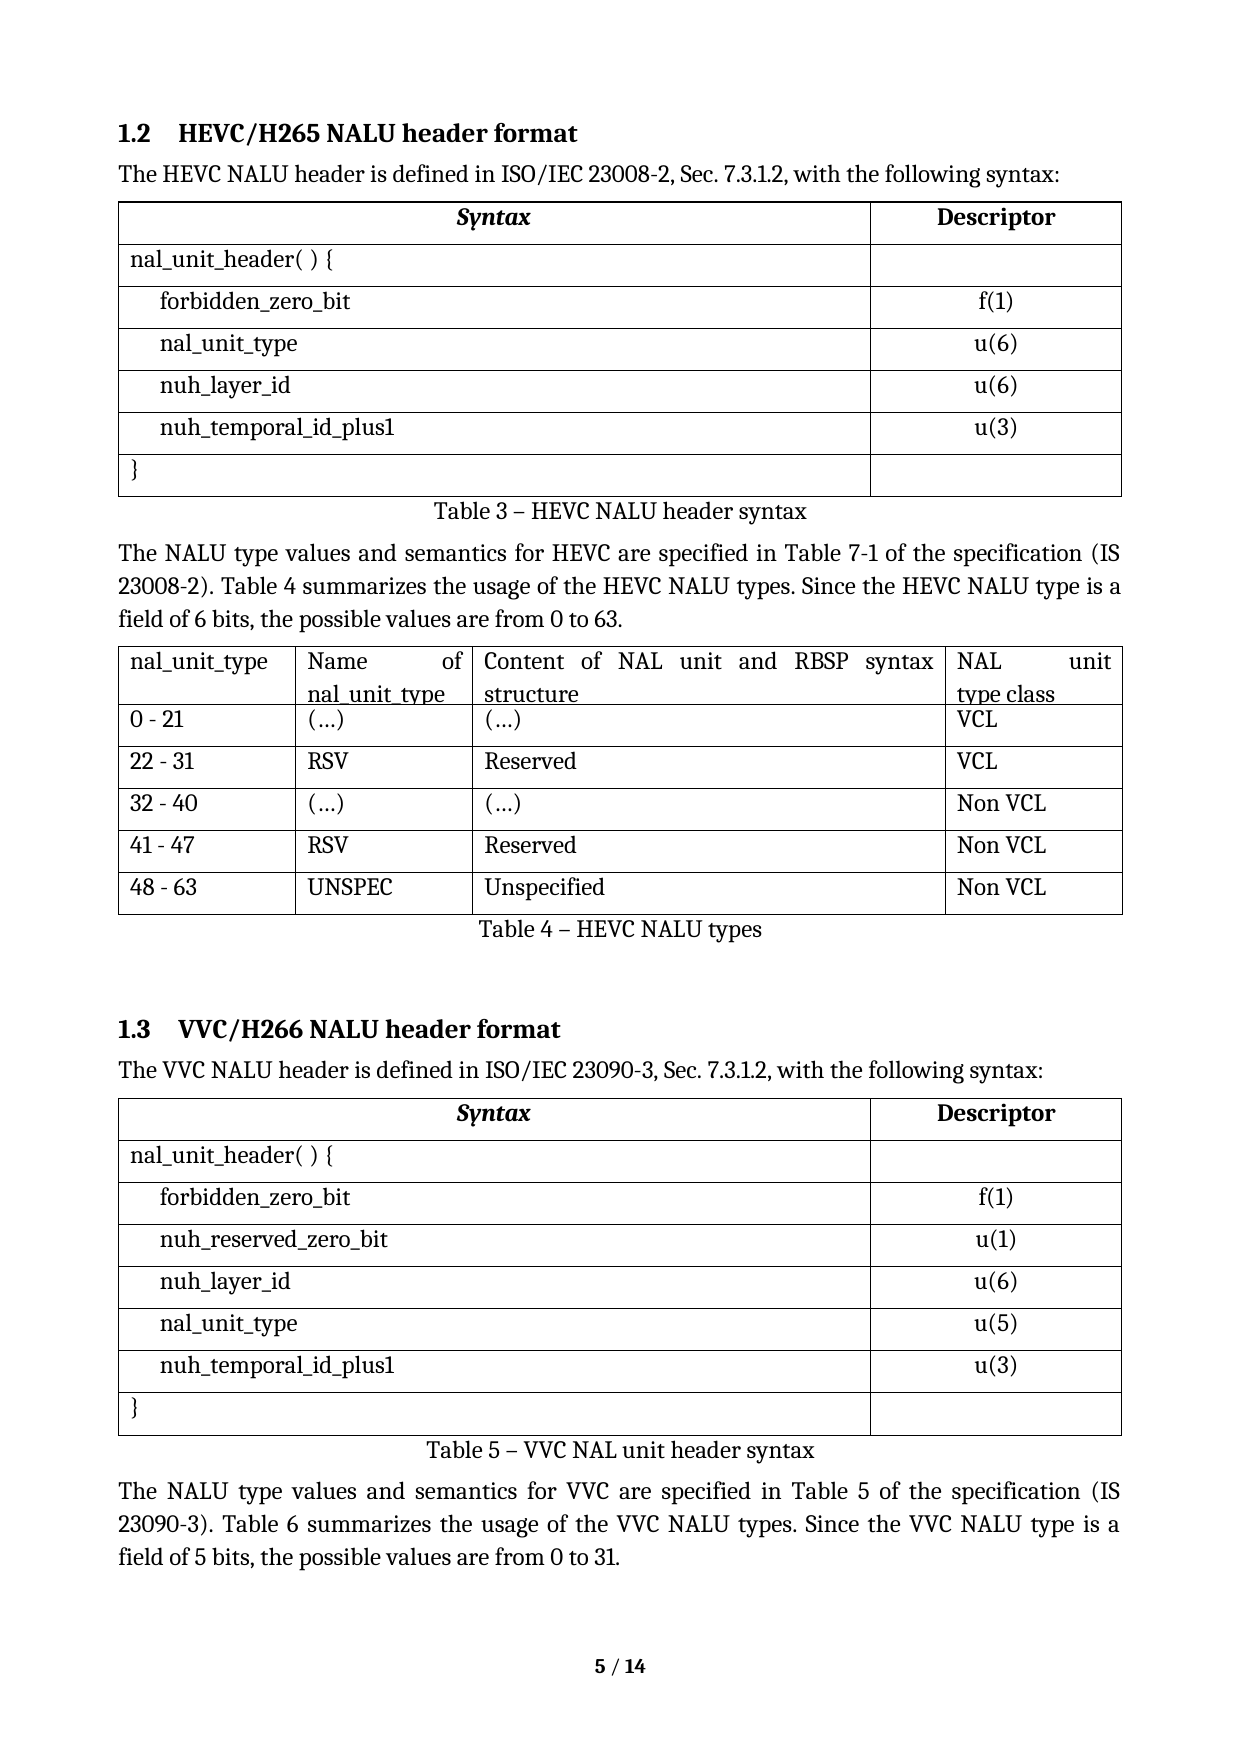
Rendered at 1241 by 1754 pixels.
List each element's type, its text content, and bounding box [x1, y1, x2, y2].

table_cell 32 - 40 [119, 789, 295, 830]
table_cell Unspecified [473, 873, 945, 914]
table_cell 22 - 31 [119, 747, 295, 788]
table_cell Reserved [473, 831, 945, 872]
list HEVC/H265 NALU header format [118, 118, 1122, 149]
table_cell 41 - 47 [119, 831, 295, 872]
table_cell f(1) [871, 1183, 1121, 1224]
table_cell nuh_reserved_zero_bit [119, 1225, 870, 1266]
table_cell u(1) [871, 1225, 1121, 1266]
table_cell 48 - 63 [119, 873, 295, 914]
table_cell (…) [473, 789, 945, 830]
table_cell u(6) [871, 1267, 1121, 1308]
table_header Content of NAL unit and RBSP syntax structure [473, 647, 945, 704]
table_cell Non VCL [946, 789, 1122, 830]
table_cell nuh_layer_id [119, 371, 870, 412]
text The HEVC NALU header is defined in ISO/IEC 23008-2, Sec. 7.3.1.2, with the following syntax: [118, 160, 1122, 189]
table_cell VCL [946, 705, 1122, 746]
table_cell u(6) [871, 329, 1121, 370]
table_cell f(1) [871, 287, 1121, 328]
list VVC/H266 NALU header format [118, 1014, 1122, 1046]
table_cell Reserved [473, 747, 945, 788]
table_cell forbidden_zero_bit [119, 1183, 870, 1224]
table_cell (…) [296, 789, 472, 830]
table_cell (…) [296, 705, 472, 746]
table_header Syntax [119, 203, 870, 243]
table_header Descriptor [871, 1099, 1121, 1140]
table_cell u(6) [871, 371, 1121, 412]
table_cell nal_unit_type [119, 1309, 870, 1350]
table_cell RSV [296, 831, 472, 872]
table_cell u(3) [871, 413, 1121, 454]
table_header nal_unit_type [119, 647, 295, 704]
table_cell nal_unit_header( ) { [119, 1141, 870, 1182]
table_cell u(5) [871, 1309, 1121, 1350]
table_cell (…) [473, 705, 945, 746]
table_cell u(3) [871, 1351, 1121, 1392]
text The VVC NALU header is defined in ISO/IEC 23090-3, Sec. 7.3.1.2, with the following syntax: [118, 1056, 1122, 1085]
table_cell 0 - 21 [119, 705, 295, 746]
table_header Syntax [119, 1099, 870, 1140]
table_cell nal_unit_type [119, 329, 870, 370]
table_cell VCL [946, 747, 1122, 788]
table_cell nuh_layer_id [119, 1267, 870, 1308]
table_cell Non VCL [946, 831, 1122, 872]
table_cell Non VCL [946, 873, 1122, 914]
table_header NAL unit type class [946, 647, 1122, 704]
table_cell nuh_temporal_id_plus1 [119, 413, 870, 454]
table_header Descriptor [871, 203, 1121, 243]
table_cell [871, 1141, 1121, 1182]
table_cell nal_unit_header( ) { [119, 245, 870, 286]
table_header Name of nal_unit_type [296, 647, 472, 704]
table_cell forbidden_zero_bit [119, 287, 870, 328]
table_cell } [119, 1393, 870, 1434]
table_cell [871, 1393, 1121, 1434]
table_cell [871, 455, 1121, 496]
table_cell RSV [296, 747, 472, 788]
table_cell } [119, 455, 870, 496]
table_cell [871, 245, 1121, 286]
table_cell UNSPEC [296, 873, 472, 914]
table_cell nuh_temporal_id_plus1 [119, 1351, 870, 1392]
